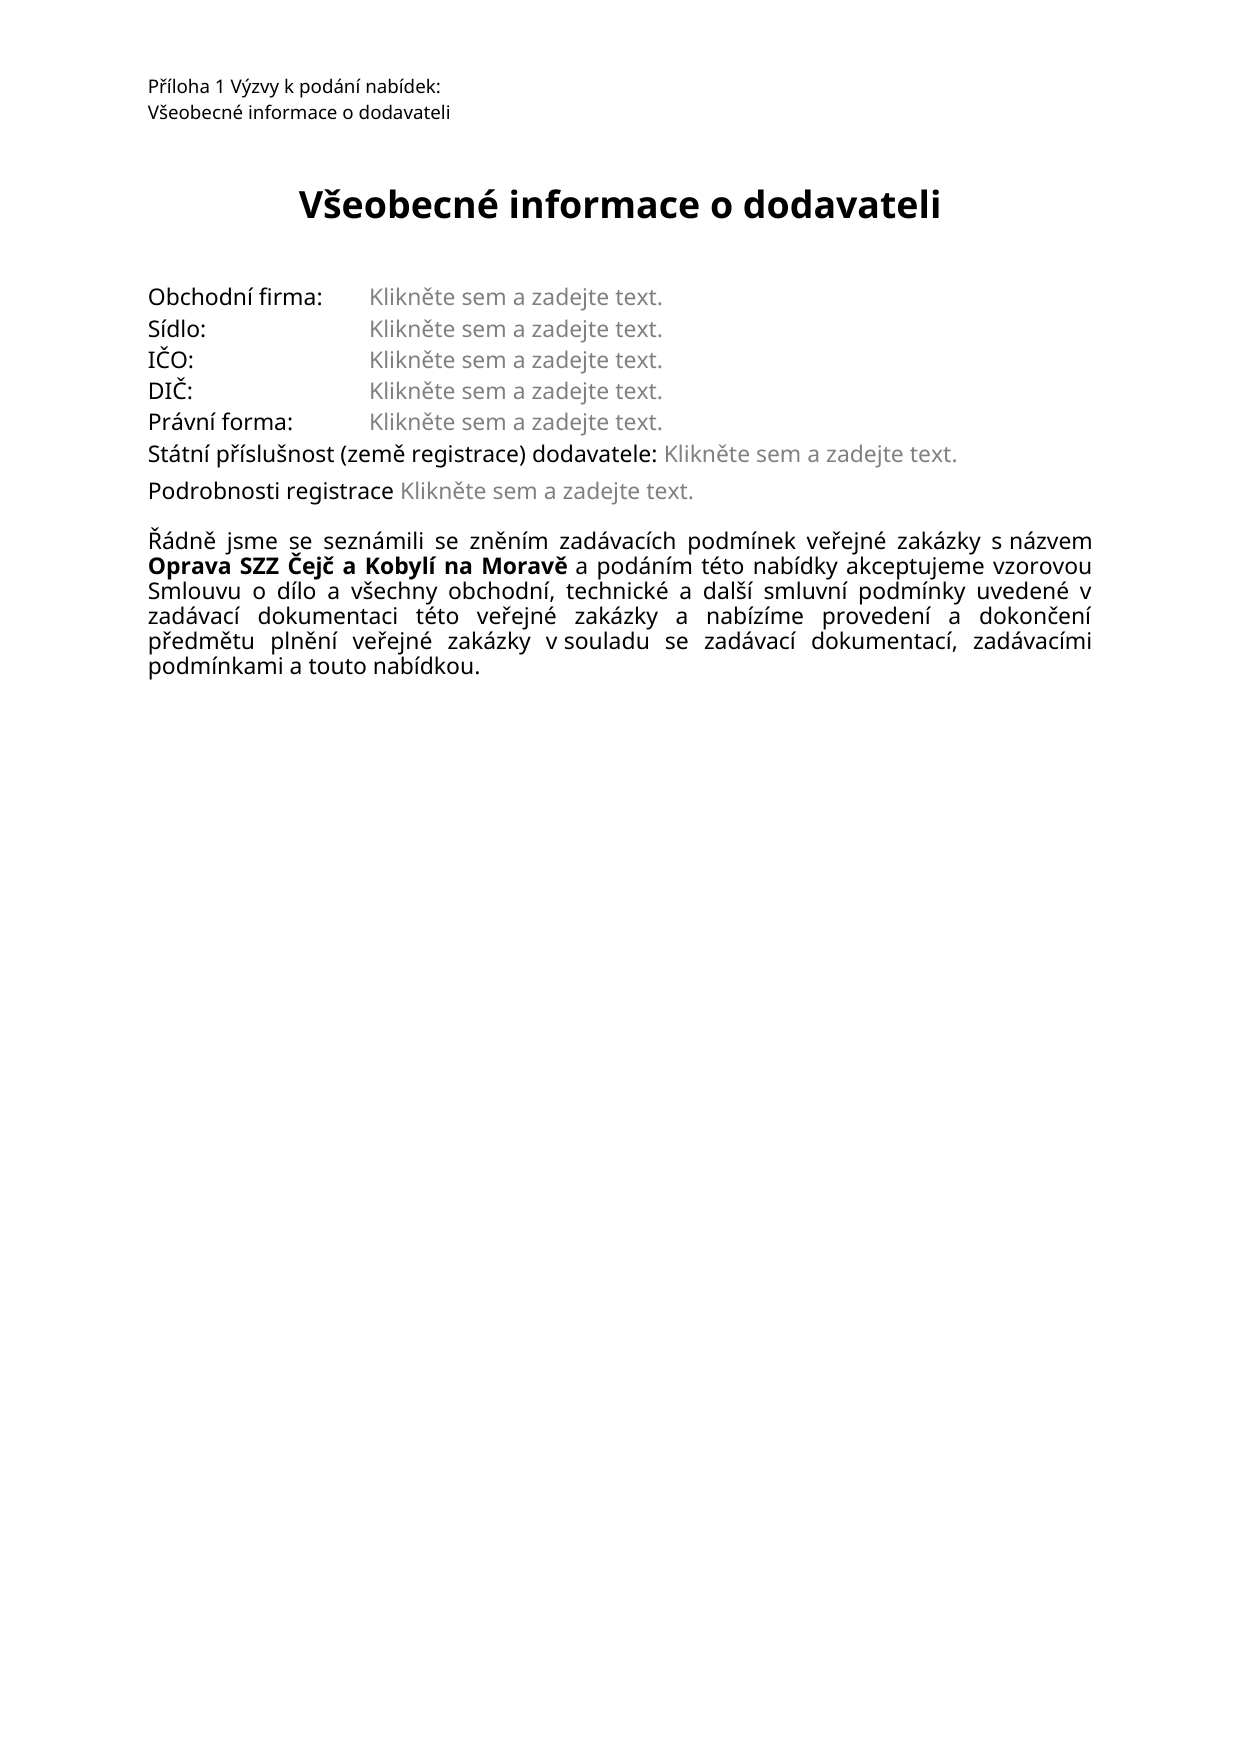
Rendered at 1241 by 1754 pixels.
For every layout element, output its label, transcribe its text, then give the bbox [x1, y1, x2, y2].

text Sídlo: [148, 317, 1093, 342]
text Státní příslušnost (země registrace) dodavatele: [148, 442, 1093, 467]
text Řádně jsme se seznámili se zněním zadávacích podmínek veřejné zakázky s názvem Oprava SZZ Čejč a Kobylí na Moravě a podáním této nabídky akceptujeme vzorovou Smlouvu o dílo a všechny obchodní, technické a další smluvní podmínky uvedené v zadávací dokumentaci této veřejné zakázky a nabízíme provedení a dokončení předmětu plnění veřejné zakázky v souladu se zadávací dokumentací, zadávacími podmínkami a touto nabídkou. [148, 529, 1093, 679]
text Obchodní firma: [148, 286, 1093, 311]
title Všeobecné informace o dodavateli [148, 178, 1093, 229]
text Podrobnosti registrace [148, 479, 1093, 504]
text Právní forma: [148, 411, 1093, 436]
text DIČ: [148, 379, 1093, 404]
text IČO: [148, 348, 1093, 373]
